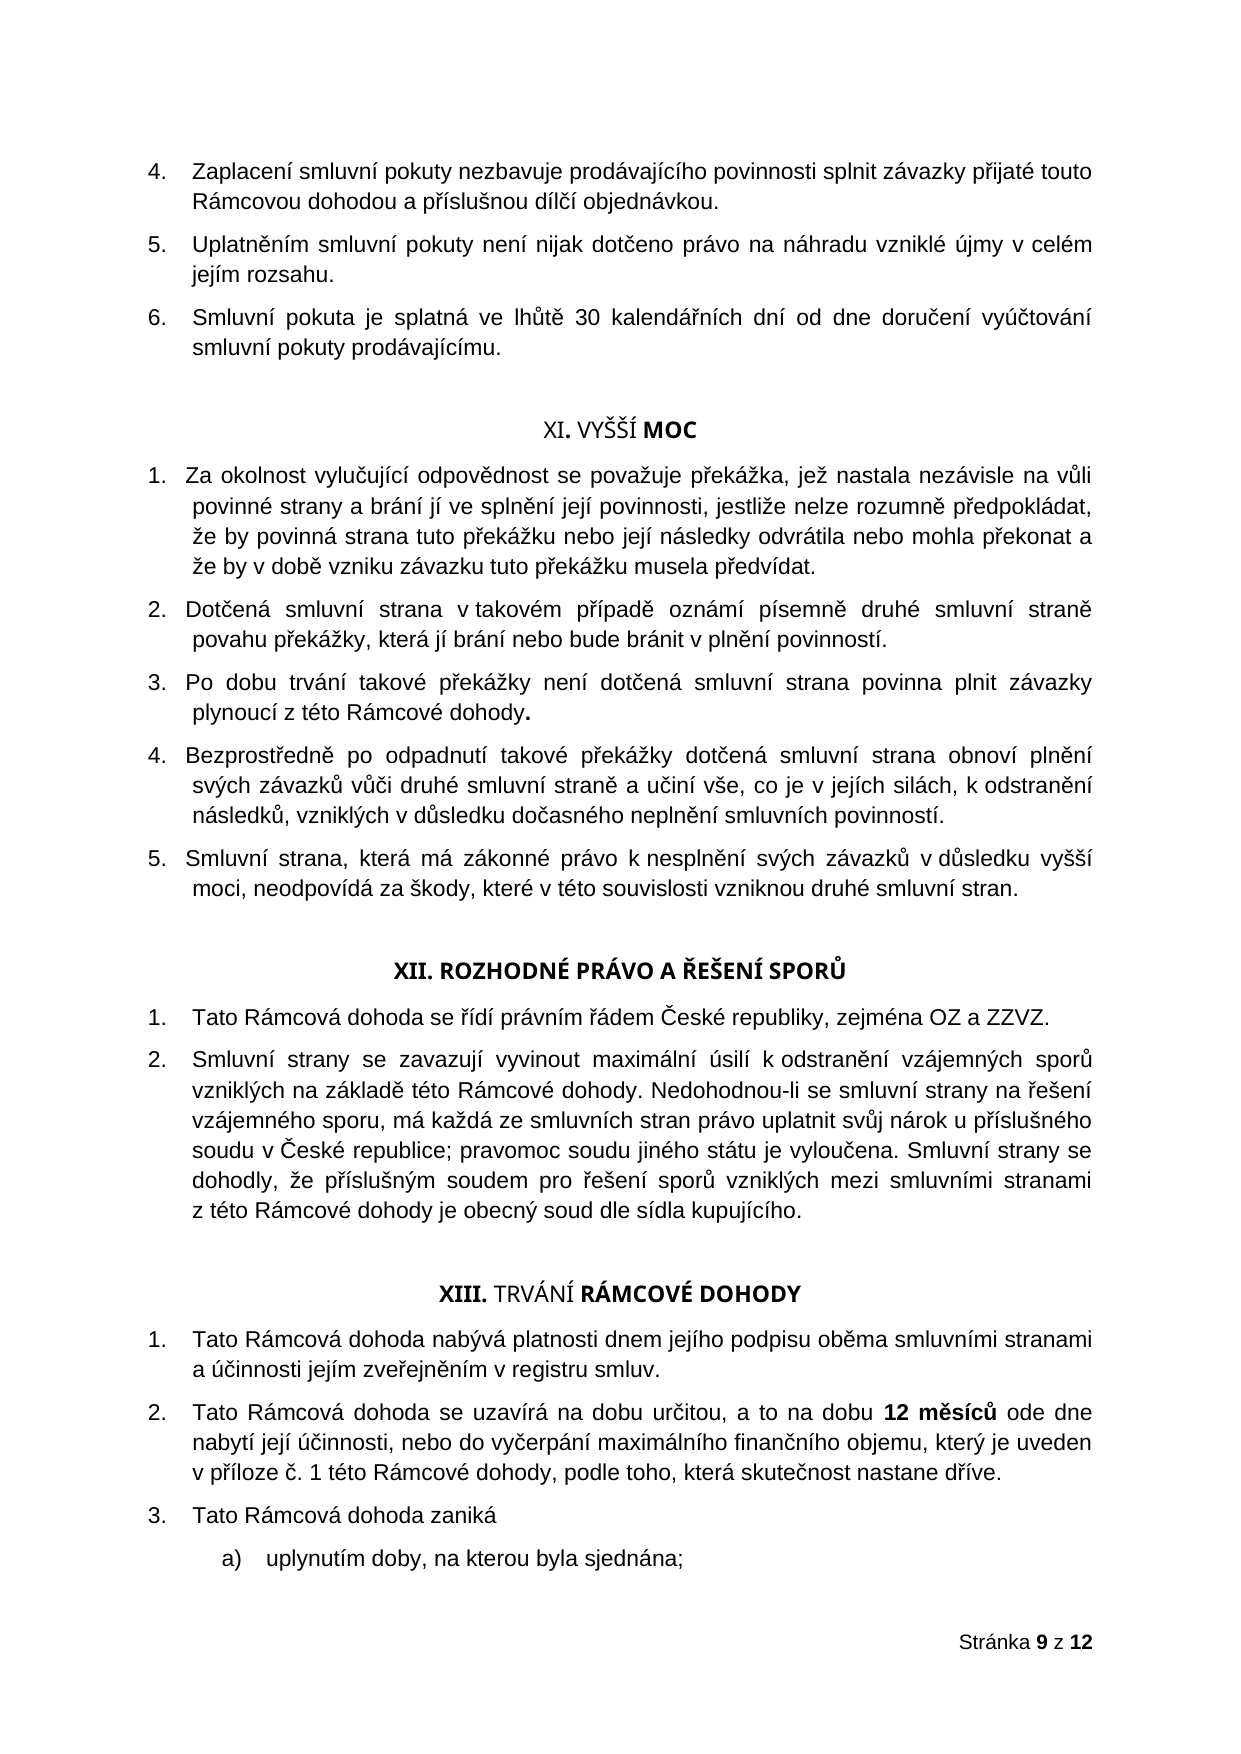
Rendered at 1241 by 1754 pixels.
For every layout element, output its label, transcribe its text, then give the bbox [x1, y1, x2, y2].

list Tato Rámcová dohoda se řídí právním řádem České republiky, zejména OZ a ZZVZ. [148, 1004, 1093, 1030]
list Zaplacení smluvní pokuty nezbavuje prodávajícího povinnosti splnit závazky přijaté touto Rámcovou dohodou a příslušnou dílčí objednávkou. [148, 158, 1093, 214]
list Dotčená smluvní strana v takovém případě oznámí písemně druhé smluvní straně povahu překážky, která jí brání nebo bude bránit v plnění povinností. [148, 596, 1093, 652]
list Smluvní pokuta je splatná ve lhůtě 30 kalendářních dní od dne doručení vyúčtování smluvní pokuty prodávajícímu. [148, 304, 1093, 360]
list Smluvní strany se zavazují vyvinout maximální úsilí k odstranění vzájemných sporů vzniklých na základě této Rámcové dohody. Nedohodnou-li se smluvní strany na řešení vzájemného sporu, má každá ze smluvních stran právo uplatnit svůj nárok u příslušného soudu v České republice; pravomoc soudu jiného státu je vyloučena. Smluvní strany se dohodly, že příslušným soudem pro řešení sporů vzniklých mezi smluvními stranami z této Rámcové dohody je obecný soud dle sídla kupujícího. [148, 1046, 1093, 1224]
list Za okolnost vylučující odpovědnost se považuje překážka, jež nastala nezávisle na vůli povinné strany a brání jí ve splnění její povinnosti, jestliže nelze rozumně předpokládat, že by povinná strana tuto překážku nebo její následky odvrátila nebo mohla překonat a že by v době vzniku závazku tuto překážku musela předvídat. [148, 462, 1093, 579]
list Bezprostředně po odpadnutí takové překážky dotčená smluvní strana obnoví plnění svých závazků vůči druhé smluvní straně a učiní vše, co je v jejích silách, k odstranění následků, vzniklých v důsledku dočasného neplnění smluvních povinností. [148, 742, 1093, 828]
list XIII. TRVÁNÍ RÁMCOVÉ DOHODY [148, 1278, 1093, 1309]
list uplynutím doby, na kterou byla sjednána; [221, 1545, 1093, 1571]
list XI. VYŠŠÍ MOC [148, 414, 1093, 445]
list Po dobu trvání takové překážky není dotčená smluvní strana povinna plnit závazky plynoucí z této Rámcové dohody. [148, 669, 1093, 725]
list Tato Rámcová dohoda nabývá platnosti dnem jejího podpisu oběma smluvními stranami a účinnosti jejím zveřejněním v registru smluv. [148, 1326, 1093, 1383]
list Smluvní strana, která má zákonné právo k nesplnění svých závazků v důsledku vyšší moci, neodpovídá za škody, které v této souvislosti vzniknou druhé smluvní stran. [148, 845, 1093, 901]
list XII. ROZHODNÉ PRÁVO A ŘEŠENÍ SPORŮ [148, 955, 1093, 986]
list Tato Rámcová dohoda se uzavírá na dobu určitou, a to na dobu 12 měsíců ode dne nabytí její účinnosti, nebo do vyčerpání maximálního finančního objemu, který je uveden v příloze č. 1 této Rámcové dohody, podle toho, která skutečnost nastane dříve. [148, 1399, 1093, 1486]
list Uplatněním smluvní pokuty není nijak dotčeno právo na náhradu vzniklé újmy v celém jejím rozsahu. [148, 231, 1093, 287]
list Tato Rámcová dohoda zaniká [148, 1502, 1093, 1528]
